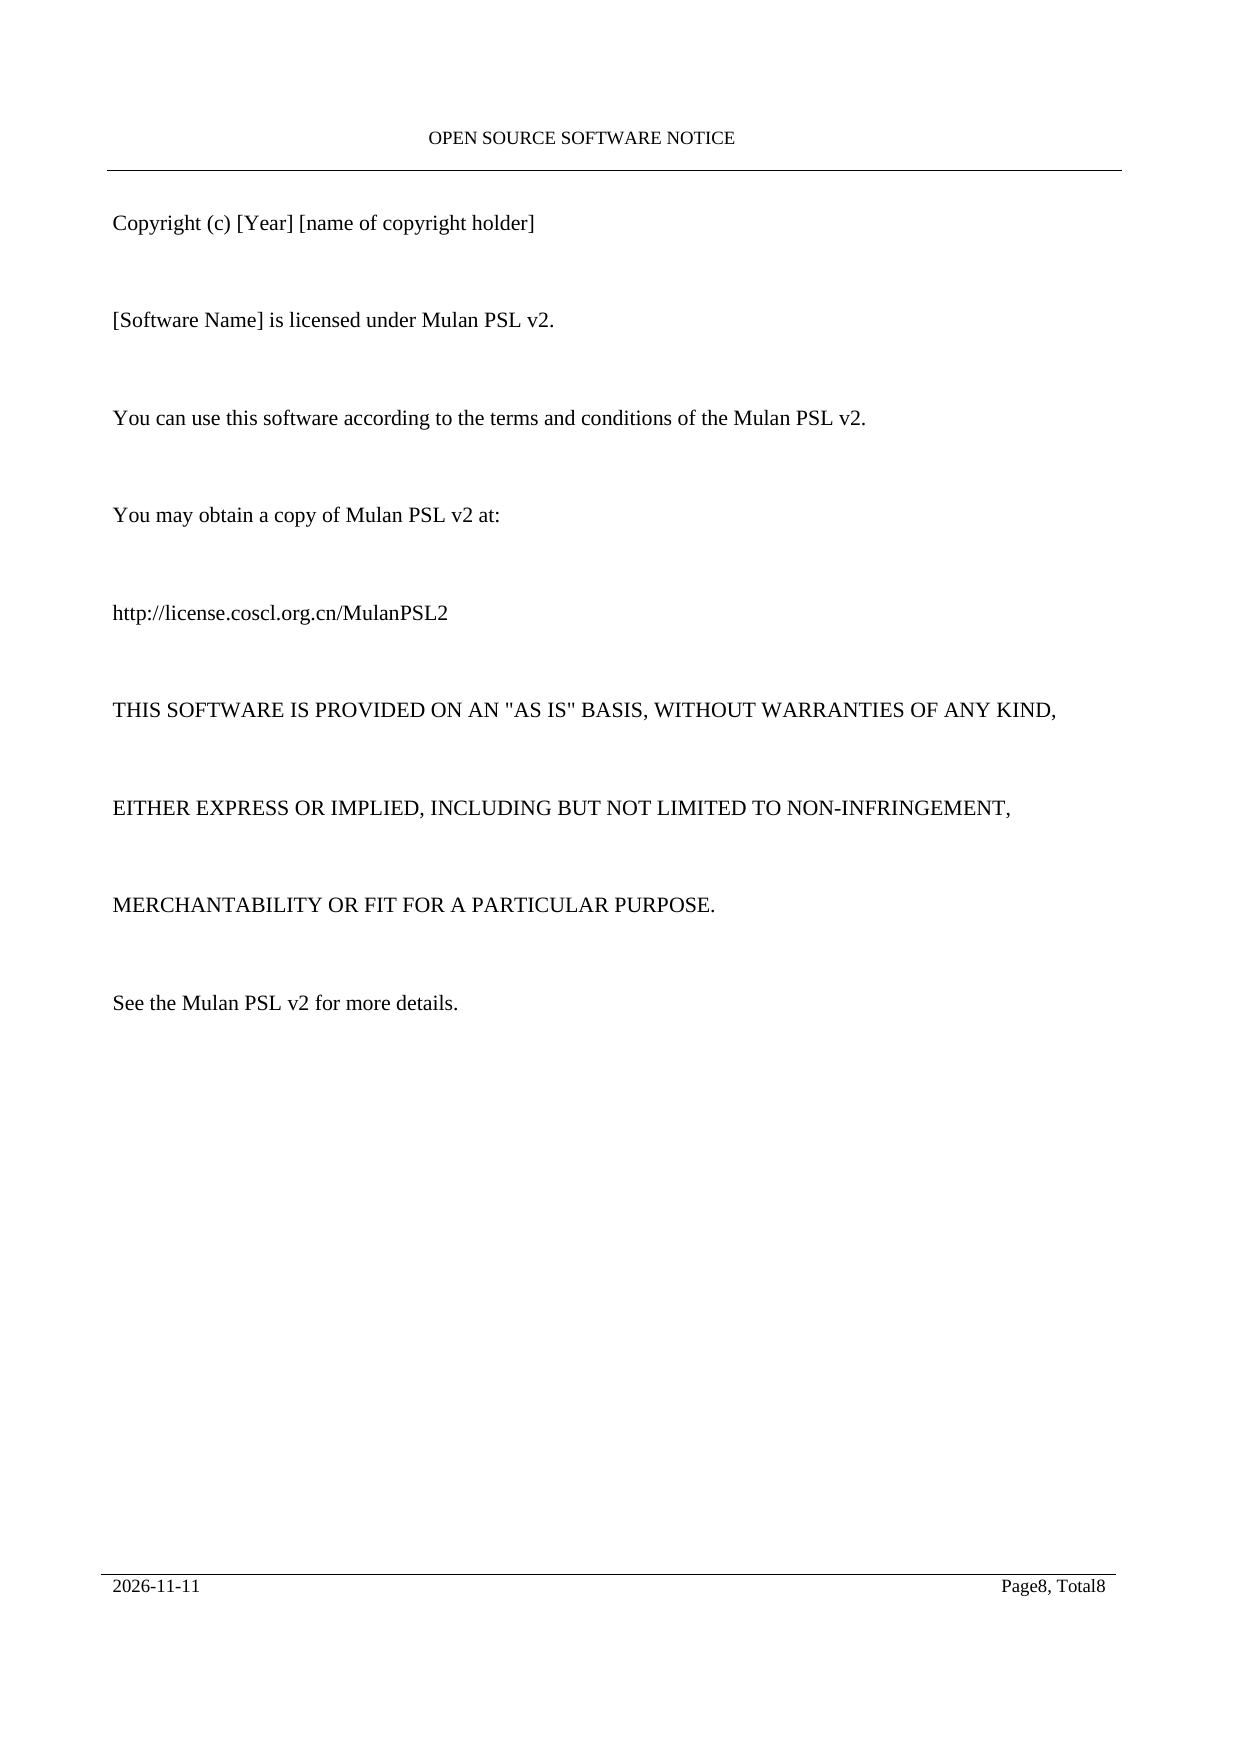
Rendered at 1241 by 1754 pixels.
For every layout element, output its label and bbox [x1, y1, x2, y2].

text [112, 206, 1128, 1019]
